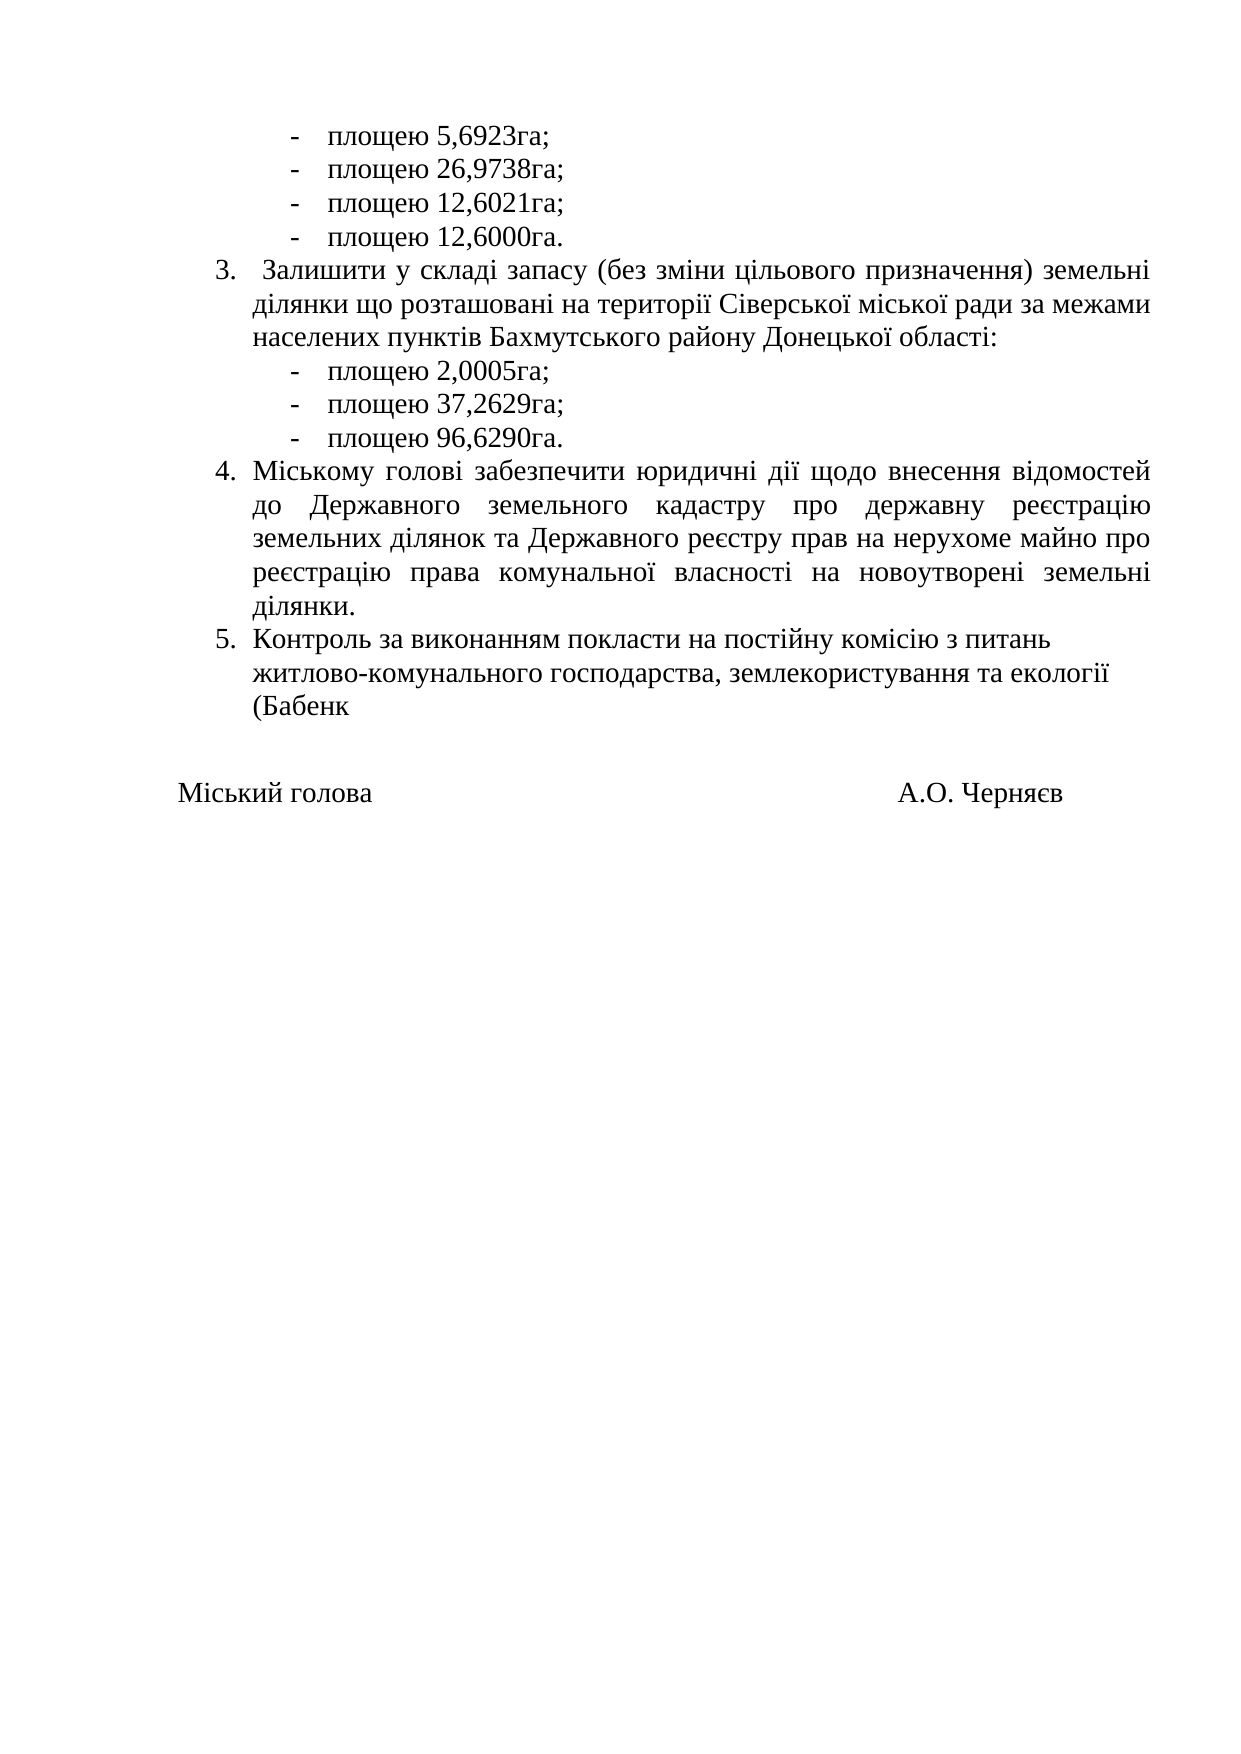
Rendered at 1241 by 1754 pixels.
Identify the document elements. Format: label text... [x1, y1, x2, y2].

list площею 2,0005га; [290, 353, 1152, 386]
list площею 12,6000га. [290, 219, 1152, 252]
list площею 12,6021га; [290, 185, 1152, 219]
list площею 26,9738га; [290, 152, 1152, 185]
list площею 5,6923га; [290, 118, 1152, 152]
list Залишити у складі запасу (без зміни цільового призначення) земельні ділянки що розташовані на території Сіверської міської ради за межами населених пунктів Бахмутського району Донецької області: [215, 252, 1152, 353]
list Міському голові забезпечити юридичні дії щодо внесення відомостей до Державного земельного кадастру про державну реєстрацію земельних ділянок та Державного реєстру прав на нерухоме майно про реєстрацію права комунальної власності на новоутворені земельні ділянки. [215, 453, 1152, 621]
list Контроль за виконанням покласти на постійну комісію з питань житлово-комунального господарства, землекористування та екології (Бабенк [215, 621, 1152, 722]
list площею 37,2629га; [290, 386, 1152, 420]
text Міський голова А.О. Черняєв [177, 775, 1152, 808]
list площею 96,6290га. [290, 420, 1152, 453]
